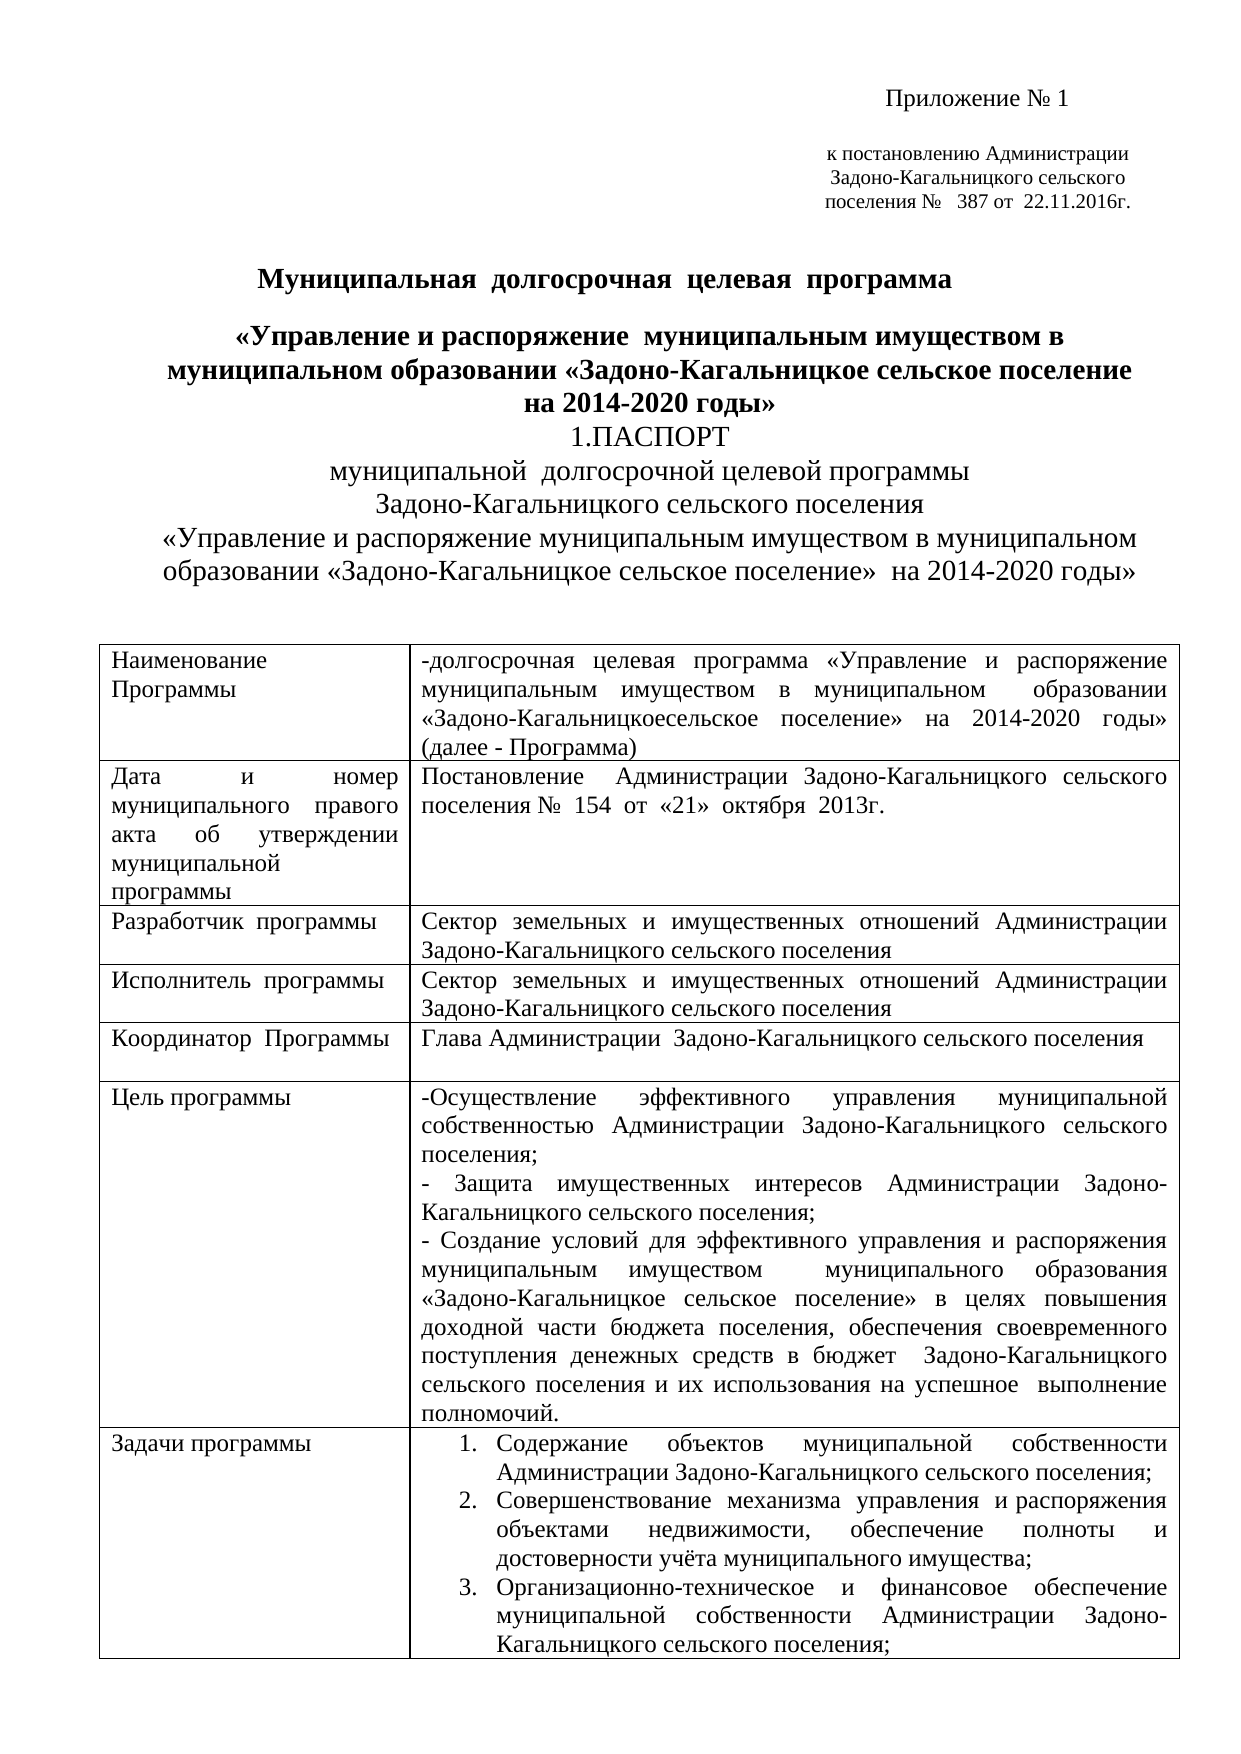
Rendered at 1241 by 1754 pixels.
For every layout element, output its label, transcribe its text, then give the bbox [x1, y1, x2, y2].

table_cell Глава Администрации Задоно-Кагальницкого сельского поселения [411, 1023, 1179, 1081]
text «Управление и распоряжение муниципальным имуществом в муниципальном образовании «Задоно-Кагальницкое сельское поселение на 2014-2020 годы» [148, 318, 1152, 419]
table_cell Разработчик программы [100, 906, 409, 964]
text Муниципальная долгосрочная целевая программа [148, 261, 1152, 294]
table_cell Дата и номер муниципального правого акта об утверждении муниципальной программы [100, 761, 409, 905]
text Задоно-Кагальницкого сельского поселения [148, 486, 1152, 520]
table_header Наименование Программы [100, 645, 409, 760]
table_cell Исполнитель программы [100, 965, 409, 1022]
table_cell Задачи программы [100, 1428, 409, 1658]
text 1.ПАСПОРТ [148, 419, 1152, 453]
table_cell Координатор Программы [100, 1023, 409, 1081]
table_cell Постановление Администрации Задоно-Кагальницкого сельского поселения № 154 от «21» октября 2013г. [411, 761, 1179, 905]
text муниципальной долгосрочной целевой программы [148, 453, 1152, 486]
table_cell -Осуществление эффективного управления муниципальной собственностью Администрации Задоно-Кагальницкого сельского поселения; - Защита имущественных интересов Администрации Задоно-Кагальницкого сельского поселения; - Создание условий для эффективного управления и распоряжения муниципальным имуществом муниципального образования «Задоно-Кагальницкое сельское поселение» в целях повышения доходной части бюджета поселения, обеспечения своевременного поступления денежных средств в бюджет Задоно-Кагальницкого сельского поселения и их использования на успешное выполнение полномочий. [411, 1082, 1179, 1427]
text Приложение № 1 [148, 83, 1152, 111]
text «Управление и распоряжение муниципальным имуществом в муниципальном образовании «Задоно-Кагальницкое сельское поселение» на 2014-2020 годы» [148, 520, 1152, 587]
table_cell Сектор земельных и имущественных отношений Администрации Задоно-Кагальницкого сельского поселения [411, 965, 1179, 1022]
table_cell Цель программы [100, 1082, 409, 1427]
table_header -долгосрочная целевая программа «Управление и распоряжение муниципальным имуществом в муниципальном образовании «Задоно-Кагальницкоесельское поселение» на 2014-2020 годы» (далее - Программа) [411, 645, 1179, 760]
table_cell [411, 1428, 1179, 1658]
text к постановлению Администрации Задоно-Кагальницкого сельского поселения № 387 от 22.11.2016г. [804, 141, 1152, 213]
table_cell Сектор земельных и имущественных отношений Администрации Задоно-Кагальницкого сельского поселения [411, 906, 1179, 964]
